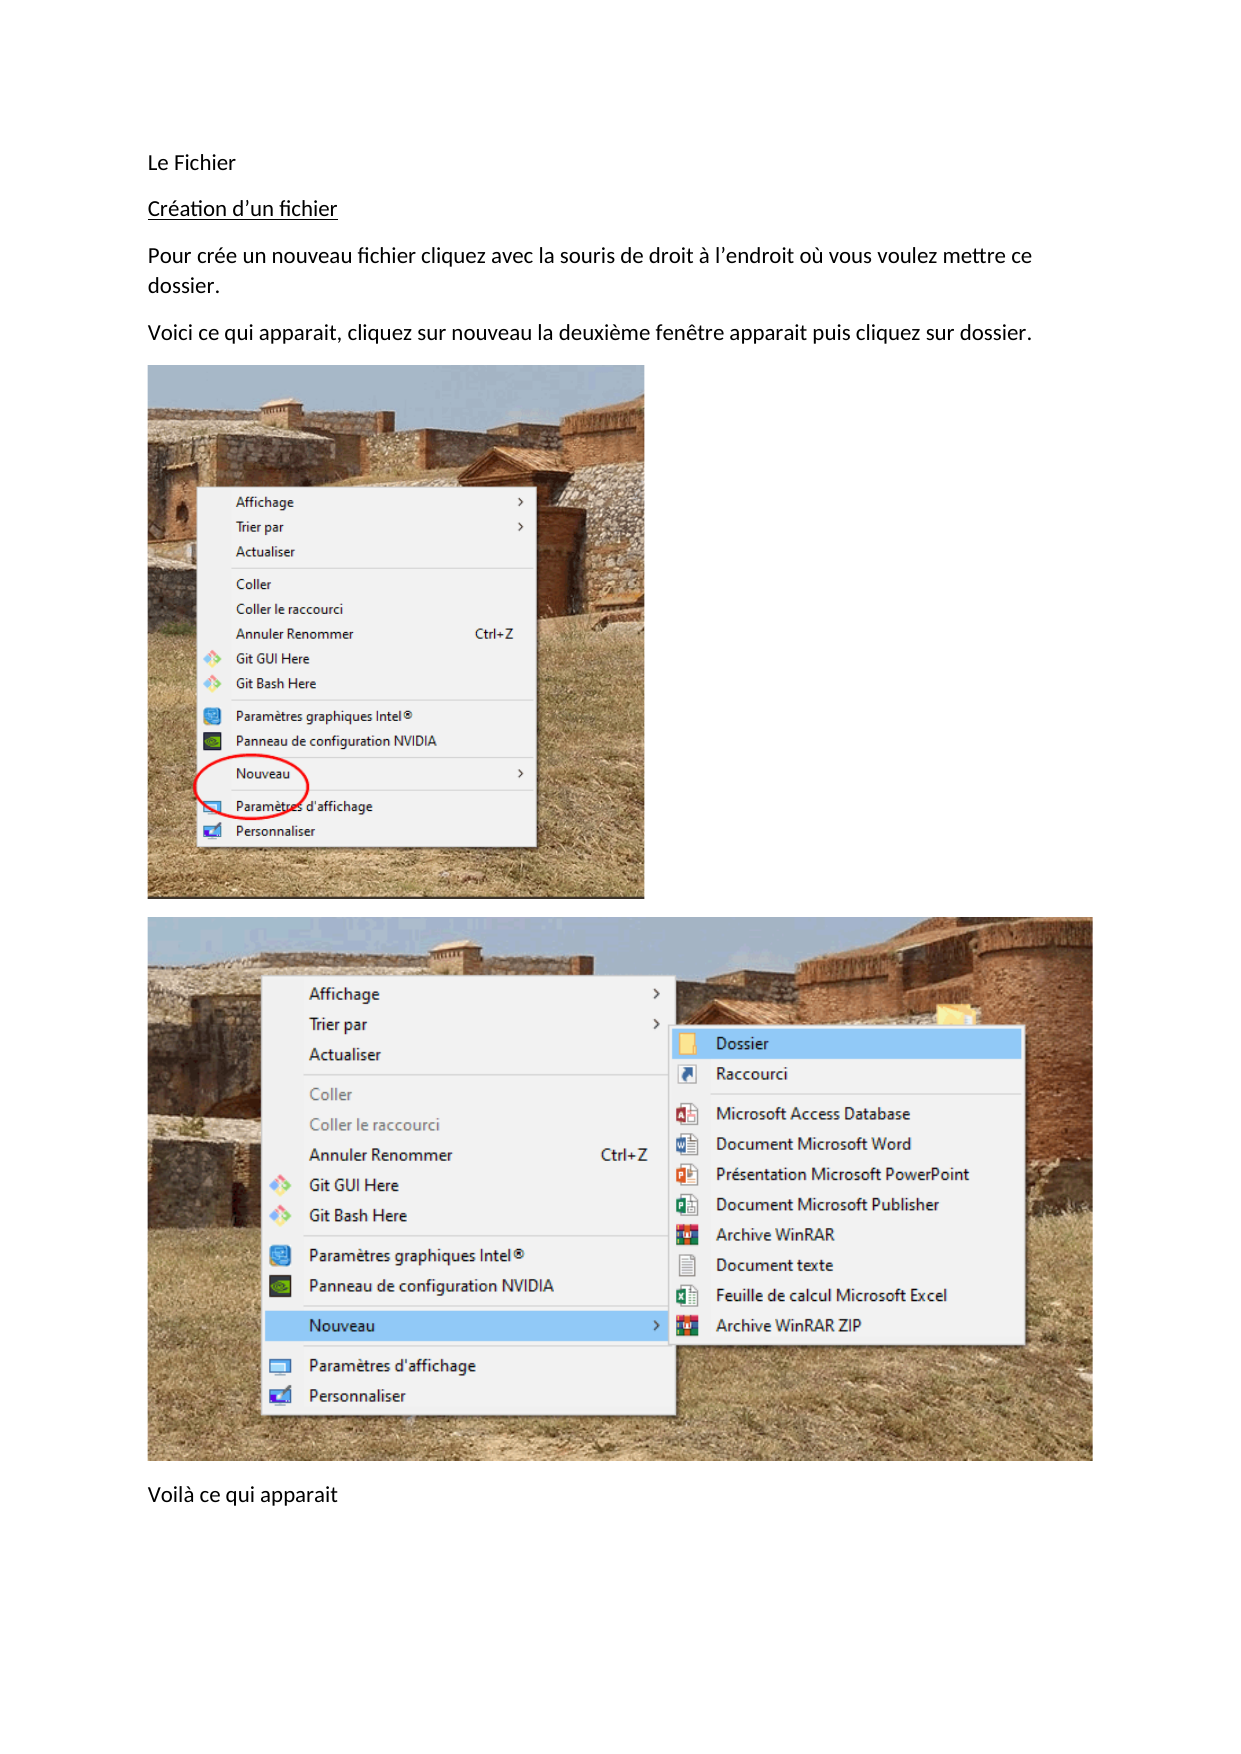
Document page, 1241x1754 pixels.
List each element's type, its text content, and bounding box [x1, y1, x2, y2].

picture [147, 365, 645, 899]
text Le Fichier [148, 148, 1093, 176]
text Création d’un fichier [148, 194, 1093, 222]
text Voici ce qui apparait, cliquez sur nouveau la deuxième fenêtre apparait puis cliquez sur dossier. [148, 318, 1093, 346]
text Voilà ce qui apparait [148, 1480, 1093, 1508]
text Pour crée un nouveau fichier cliquez avec la souris de droit à l’endroit où vous voulez mettre ce dossier. [148, 241, 1093, 299]
picture [147, 917, 1093, 1461]
